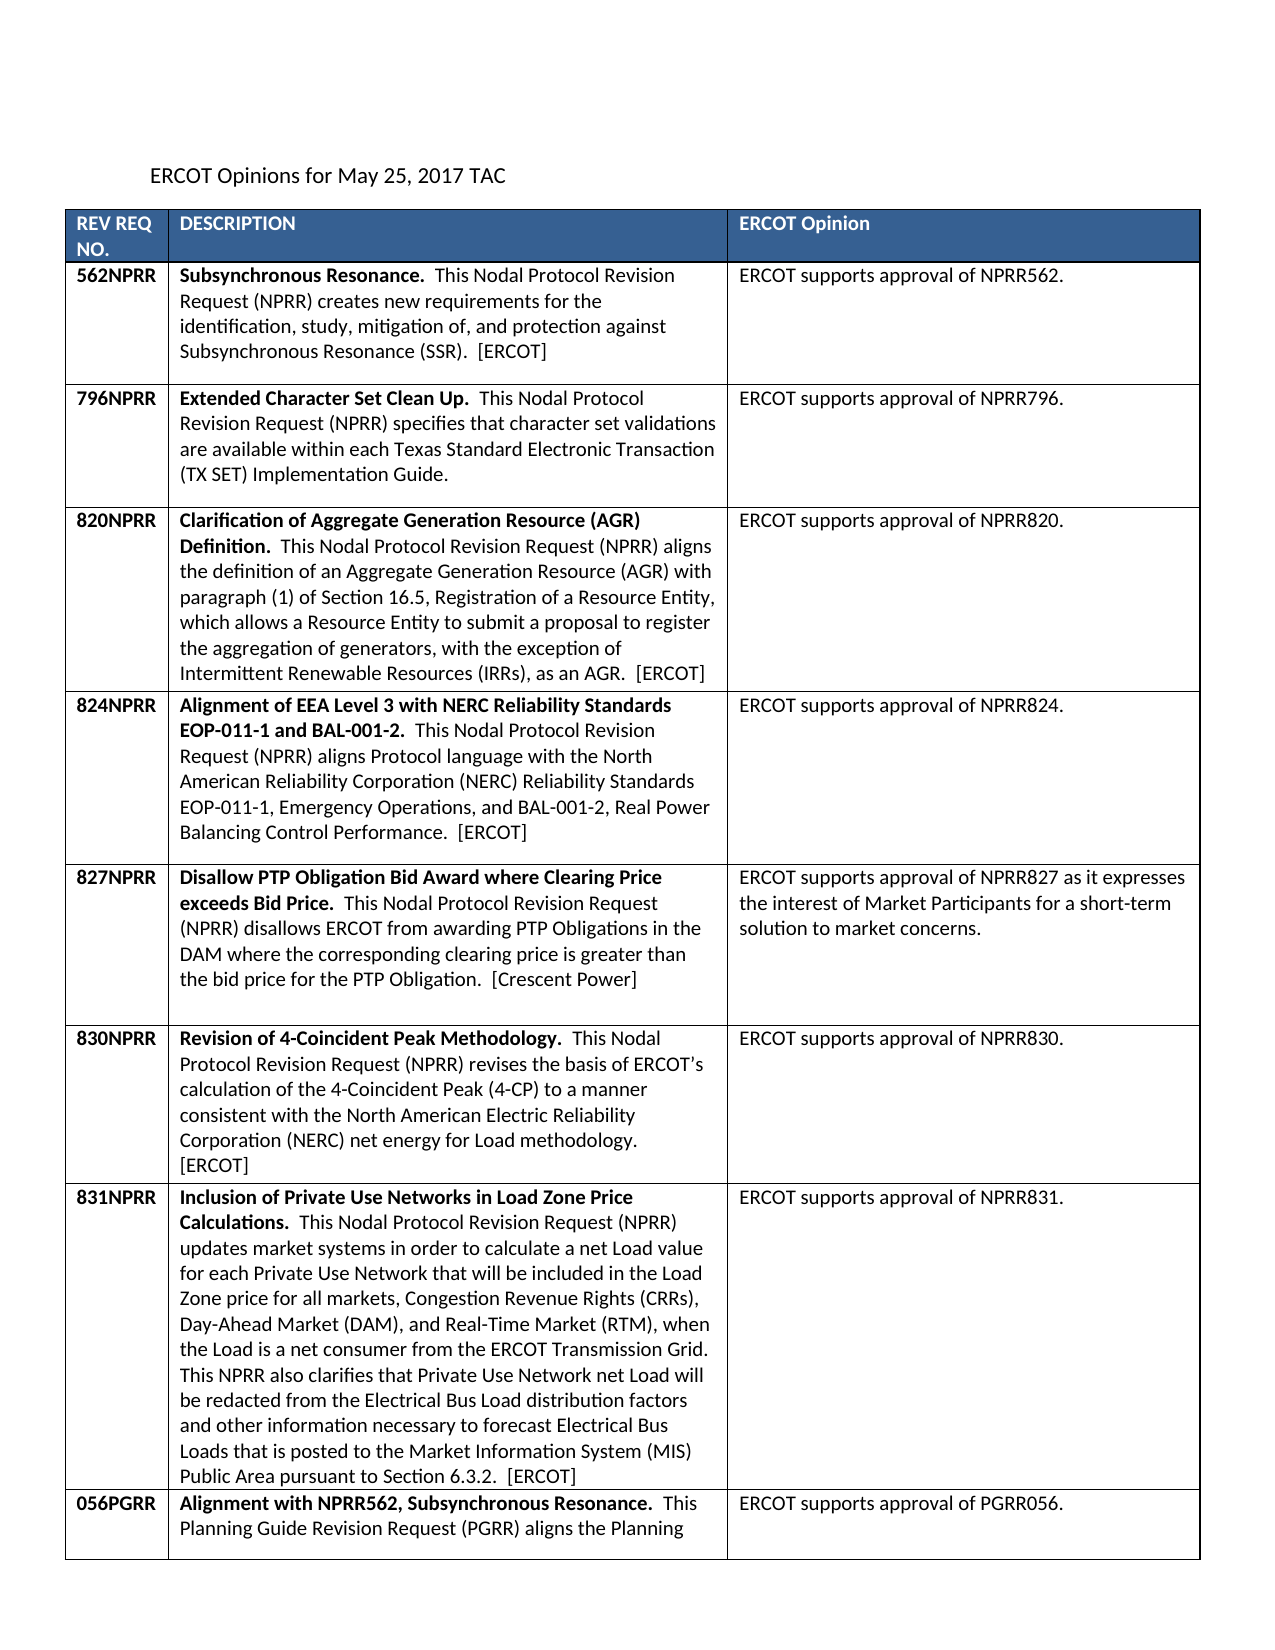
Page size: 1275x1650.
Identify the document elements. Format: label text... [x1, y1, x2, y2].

table_cell ERCOT supports approval of NPRR562. [728, 263, 1199, 384]
table_cell Disallow PTP Obligation Bid Award where Clearing Price exceeds Bid Price. This Nodal Protocol Revision Request (NPRR) disallows ERCOT from awarding PTP Obligations in the DAM where the corresponding clearing price is greater than the bid price for the PTP Obligation. [Crescent Power] [169, 865, 727, 1024]
table_cell ERCOT supports approval of NPRR831. [728, 1184, 1199, 1489]
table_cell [169, 1490, 727, 1559]
table_cell 056PGRR [66, 1490, 168, 1559]
table_cell Clarification of Aggregate Generation Resource (AGR) Definition. This Nodal Protocol Revision Request (NPRR) aligns the definition of an Aggregate Generation Resource (AGR) with paragraph (1) of Section 16.5, Registration of a Resource Entity, which allows a Resource Entity to submit a proposal to register the aggregation of generators, with the exception of Intermittent Renewable Resources (IRRs), as an AGR. [ERCOT] [169, 508, 727, 691]
table_cell 831NPRR [66, 1184, 168, 1489]
table_cell Revision of 4-Coincident Peak Methodology. This Nodal Protocol Revision Request (NPRR) revises the basis of ERCOT’s calculation of the 4-Coincident Peak (4-CP) to a manner consistent with the North American Electric Reliability Corporation (NERC) net energy for Load methodology. [ERCOT] [169, 1026, 727, 1183]
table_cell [728, 1490, 1199, 1559]
table_header DESCRIPTION [169, 210, 727, 261]
table_cell 820NPRR [66, 508, 168, 691]
table_cell 562NPRR [66, 263, 168, 384]
table_cell 824NPRR [66, 692, 168, 863]
table_cell ERCOT supports approval of NPRR830. [728, 1026, 1199, 1183]
table_header ERCOT Opinion [728, 210, 1199, 261]
table_cell Alignment of EEA Level 3 with NERC Reliability Standards EOP-011-1 and BAL-001-2. This Nodal Protocol Revision Request (NPRR) aligns Protocol language with the North American Reliability Corporation (NERC) Reliability Standards EOP-011-1, Emergency Operations, and BAL-001-2, Real Power Balancing Control Performance. [ERCOT] [169, 692, 727, 863]
table_cell 830NPRR [66, 1026, 168, 1183]
text ERCOT Opinions for May 25, 2017 TAC [150, 161, 1170, 189]
table_cell Inclusion of Private Use Networks in Load Zone Price Calculations. This Nodal Protocol Revision Request (NPRR) updates market systems in order to calculate a net Load value for each Private Use Network that will be included in the Load Zone price for all markets, Congestion Revenue Rights (CRRs), Day-Ahead Market (DAM), and Real-Time Market (RTM), when the Load is a net consumer from the ERCOT Transmission Grid. This NPRR also clarifies that Private Use Network net Load will be redacted from the Electrical Bus Load distribution factors and other information necessary to forecast Electrical Bus Loads that is posted to the Market Information System (MIS) Public Area pursuant to Section 6.3.2. [ERCOT] [169, 1184, 727, 1489]
table_cell ERCOT supports approval of NPRR824. [728, 692, 1199, 863]
table_cell Extended Character Set Clean Up. This Nodal Protocol Revision Request (NPRR) specifies that character set validations are available within each Texas Standard Electronic Transaction (TX SET) Implementation Guide. [169, 385, 727, 507]
table_header REV REQ NO. [66, 210, 168, 261]
table_cell 796NPRR [66, 385, 168, 507]
table_cell Subsynchronous Resonance. This Nodal Protocol Revision Request (NPRR) creates new requirements for the identification, study, mitigation of, and protection against Subsynchronous Resonance (SSR). [ERCOT] [169, 263, 727, 384]
table_cell ERCOT supports approval of NPRR820. [728, 508, 1199, 691]
table_cell ERCOT supports approval of NPRR827 as it expresses the interest of Market Participants for a short-term solution to market concerns. [728, 865, 1199, 1024]
table_cell 827NPRR [66, 865, 168, 1024]
table_cell ERCOT supports approval of NPRR796. [728, 385, 1199, 507]
